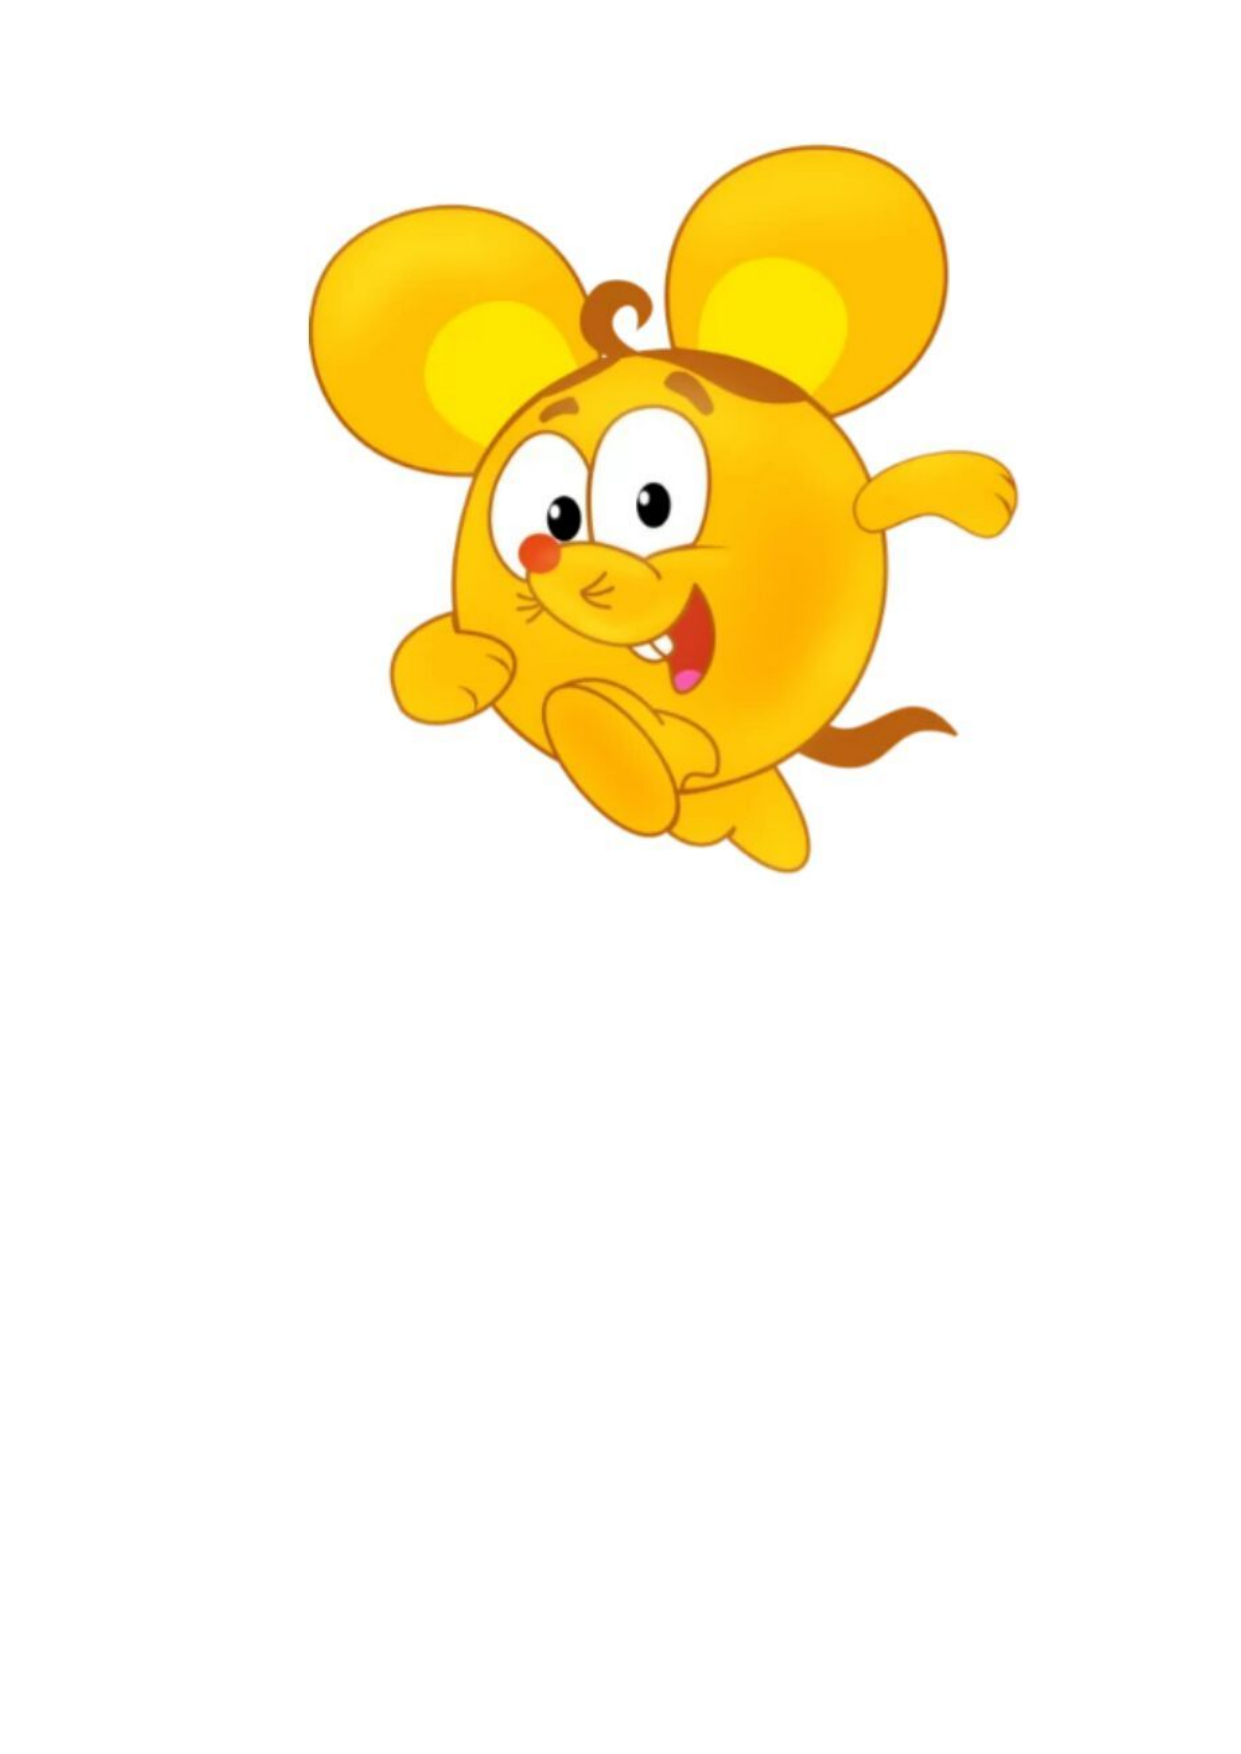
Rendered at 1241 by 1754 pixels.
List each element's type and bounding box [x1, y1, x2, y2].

picture [305, 118, 1024, 886]
